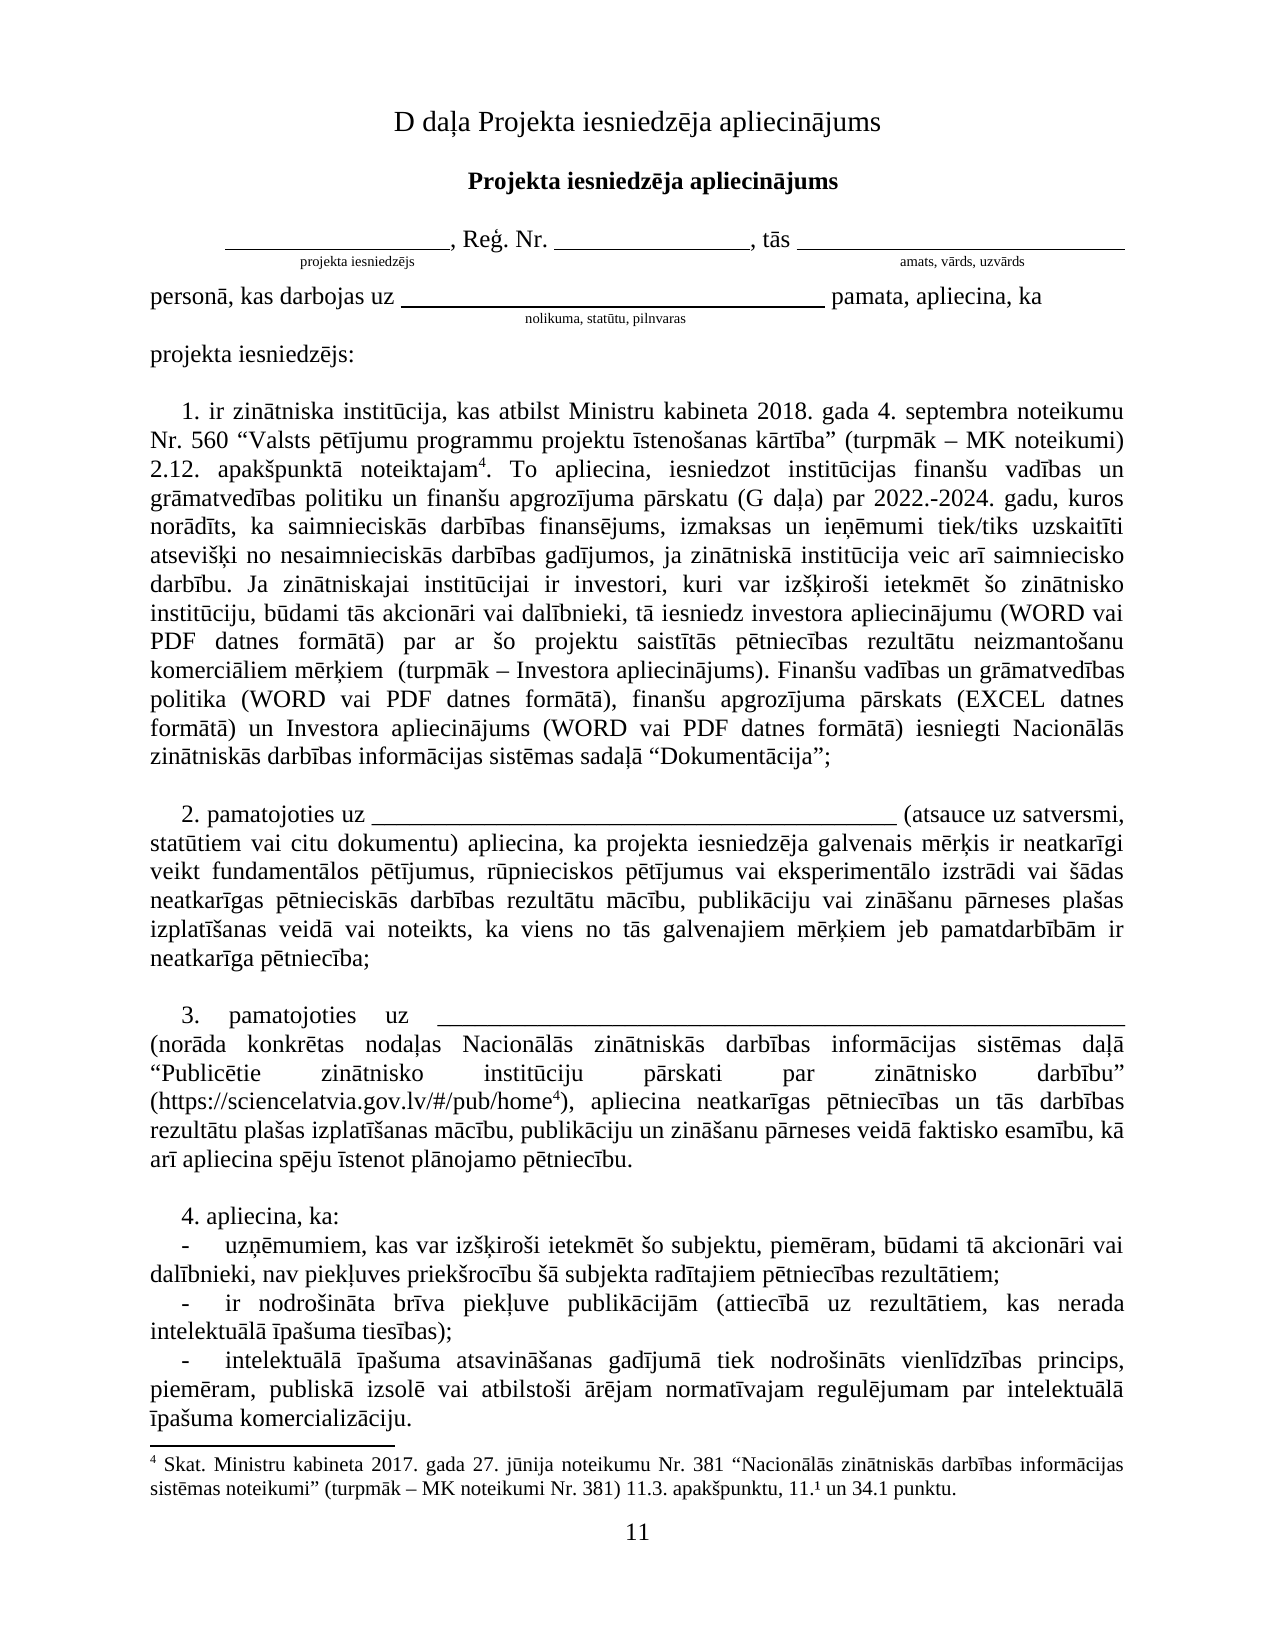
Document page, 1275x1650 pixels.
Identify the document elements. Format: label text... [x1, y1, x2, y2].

subtitle D daļa Projekta iesniedzēja apliecinājums [150, 104, 1125, 137]
text - uzņēmumiem, kas var izšķiroši ietekmēt šo subjektu, piemēram, būdami tā akcionāri vai dalībnieki, nav piekļuves priekšrocību šā subjekta radītajiem pētniecības rezultātiem; [150, 1230, 1125, 1288]
text 4. apliecina, ka: [150, 1201, 1125, 1230]
text projekta iesniedzējs: [150, 339, 1125, 368]
text nolikuma, statūtu, pilnvaras [450, 310, 1125, 339]
text - intelektuālā īpašuma atsavināšanas gadījumā tiek nodrošināts vienlīdzības princips, piemēram, publiskā izsolē vai atbilstoši ārējam normatīvajam regulējumam par intelektuālā īpašuma komercializāciju. [150, 1345, 1125, 1431]
text 1. ir zinātniska institūcija, kas atbilst Ministru kabineta 2018. gada 4. septembra noteikumu Nr. 560 “Valsts pētījumu programmu projektu īstenošanas kārtība” (turpmāk – MK noteikumi) 2.12. apakšpunktā noteiktajam4. To apliecina, iesniedzot institūcijas finanšu vadības un grāmatvedības politiku un finanšu apgrozījuma pārskatu (G daļa) par 2022.-2024. gadu, kuros norādīts, ka saimnieciskās darbības finansējums, izmaksas un ieņēmumi tiek/tiks uzskaitīti atsevišķi no nesaimnieciskās darbības gadījumos, ja zinātniskā institūcija veic arī saimniecisko darbību. Ja zinātniskajai institūcijai ir investori, kuri var izšķiroši ietekmēt šo zinātnisko institūciju, būdami tās akcionāri vai dalībnieki, tā iesniedz investora apliecinājumu (WORD vai PDF datnes formātā) par ar šo projektu saistītās pētniecības rezultātu neizmantošanu komerciāliem mērķiem (turpmāk – Investora apliecinājums). Finanšu vadības un grāmatvedības politika (WORD vai PDF datnes formātā), finanšu apgrozījuma pārskats (EXCEL datnes formātā) un Investora apliecinājums (WORD vai PDF datnes formātā) iesniegti Nacionālās zinātniskās darbības informācijas sistēmas sadaļā “Dokumentācija”; [150, 396, 1125, 770]
text Projekta iesniedzēja apliecinājums [150, 166, 1125, 195]
text projekta iesniedzējs amats, vārds, uzvārds [150, 253, 1125, 281]
text , Reģ. Nr. , tās [150, 224, 1125, 253]
text personā, kas darbojas uz pamata, apliecina, ka [150, 281, 1125, 310]
text 3. pamatojoties uz _______________________________________________________ (norāda konkrētas nodaļas Nacionālās zinātniskās darbības informācijas sistēmas daļā “Publicētie zinātnisko institūciju pārskati par zinātnisko darbību” (https://sciencelatvia.gov.lv/#/pub/home), apliecina neatkarīgas pētniecības un tās darbības rezultātu plašas izplatīšanas mācību, publikāciju un zināšanu pārneses veidā faktisko esamību, kā arī apliecina spēju īstenot plānojamo pētniecību. [150, 1000, 1125, 1173]
text - ir nodrošināta brīva piekļuve publikācijām (attiecībā uz rezultātiem, kas nerada intelektuālā īpašuma tiesības); [150, 1288, 1125, 1345]
text 2. pamatojoties uz __________________________________________ (atsauce uz satversmi, statūtiem vai citu dokumentu) apliecina, ka projekta iesniedzēja galvenais mērķis ir neatkarīgi veikt fundamentālos pētījumus, rūpnieciskos pētījumus vai eksperimentālo izstrādi vai šādas neatkarīgas pētnieciskās darbības rezultātu mācību, publikāciju vai zināšanu pārneses plašas izplatīšanas veidā vai noteikts, ka viens no tās galvenajiem mērķiem jeb pamatdarbībām ir neatkarīga pētniecība; [150, 799, 1125, 971]
